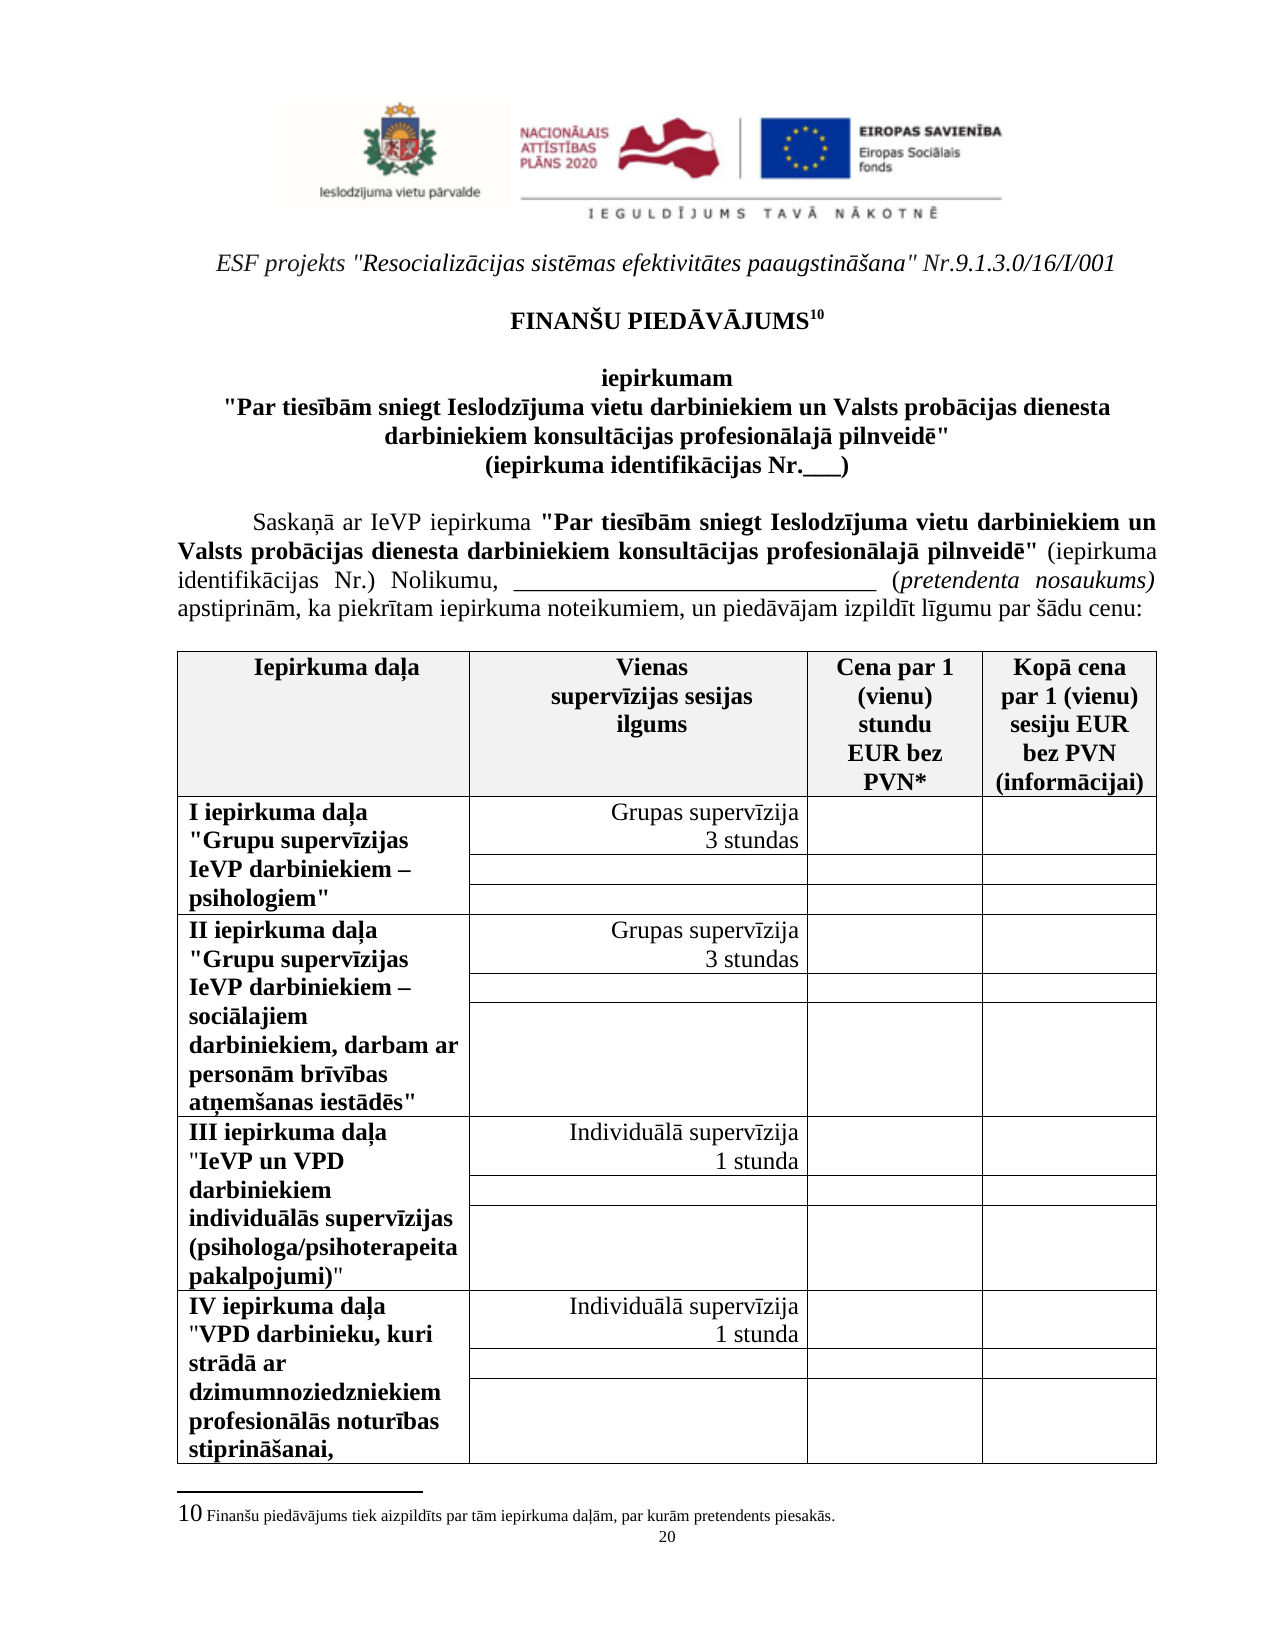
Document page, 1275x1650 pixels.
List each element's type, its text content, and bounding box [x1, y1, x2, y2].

table_cell [983, 1291, 1156, 1348]
table_cell [983, 1349, 1156, 1378]
table_cell [808, 1003, 982, 1116]
table_cell [983, 885, 1156, 914]
table_cell [808, 1291, 982, 1348]
table_cell [808, 855, 982, 884]
table_cell [983, 1176, 1156, 1204]
table_cell [983, 915, 1156, 972]
table_cell [808, 915, 982, 972]
table_cell I iepirkuma daļa "Grupu supervīzijas IeVP darbiniekiem – psihologiem" [178, 797, 469, 914]
table_cell [808, 885, 982, 914]
table_cell II iepirkuma daļa "Grupu supervīzijas IeVP darbiniekiem – sociālajiem darbiniekiem, darbam ar personām brīvības atņemšanas iestādēs" [178, 915, 469, 1116]
table_cell Grupas supervīzija 3 stundas [470, 915, 807, 972]
table_cell [983, 1003, 1156, 1116]
table_cell [808, 1349, 982, 1378]
table_header Iepirkuma daļa [178, 652, 469, 796]
text (iepirkuma identifikācijas Nr.___) [177, 450, 1157, 478]
table_header Vienas supervīzijas sesijas ilgums [470, 652, 807, 796]
table_cell [808, 797, 982, 854]
table_cell [808, 1379, 982, 1463]
table_cell [808, 1176, 982, 1204]
picture [280, 75, 1054, 249]
text iepirkumam [177, 363, 1157, 392]
table_cell [983, 797, 1156, 854]
table_cell [470, 1176, 807, 1204]
table_header Kopā cena par 1 (vienu) sesiju EUR bez PVN (informācijai) [983, 652, 1156, 796]
table_cell [983, 1206, 1156, 1290]
table_cell [470, 885, 807, 914]
table_cell [808, 1117, 982, 1175]
table_cell Grupas supervīzija 3 stundas [470, 797, 807, 854]
text "Par tiesībām sniegt Ieslodzījuma vietu darbiniekiem un Valsts probācijas dienesta darbiniekiem konsultācijas profesionālajā pilnveidē" [177, 392, 1157, 450]
table_cell [470, 855, 807, 884]
table_cell [983, 974, 1156, 1002]
table_cell [470, 1206, 807, 1290]
table_cell [983, 855, 1156, 884]
text FINANŠU PIEDĀVĀJUMS [177, 306, 1157, 335]
table_cell [808, 1206, 982, 1290]
table_cell III iepirkuma daļa "IeVP un VPD darbiniekiem individuālās supervīzijas (psihologa/psihoterapeita pakalpojumi)" [178, 1117, 469, 1290]
table_cell IV iepirkuma daļa "VPD darbinieku, kuri strādā ar dzimumnoziedzniekiem profesionālās noturības stiprināšanai, individuālās supervīzijas (psihoterapeita konsultācijas)" [178, 1291, 469, 1463]
table_cell [470, 1349, 807, 1378]
table_cell [808, 974, 982, 1002]
table_cell [470, 1003, 807, 1116]
text Saskaņā ar IeVP iepirkuma "Par tiesībām sniegt Ieslodzījuma vietu darbiniekiem un Valsts probācijas dienesta darbiniekiem konsultācijas profesionālajā pilnveidē" (iepirkuma identifikācijas Nr.) Nolikumu, _____________________________ (pretendenta nosaukums) apstiprinām, ka piekrītam iepirkuma noteikumiem, un piedāvājam izpildīt līgumu par šādu cenu: [177, 507, 1157, 622]
table_cell [470, 1379, 807, 1463]
table_cell [983, 1117, 1156, 1175]
table_cell Individuālā supervīzija 1 stunda [470, 1117, 807, 1175]
table_header Cena par 1 (vienu) stundu EUR bez PVN* [808, 652, 982, 796]
table_cell [470, 974, 807, 1002]
table_cell [983, 1379, 1156, 1463]
table_cell Individuālā supervīzija 1 stunda [470, 1291, 807, 1348]
